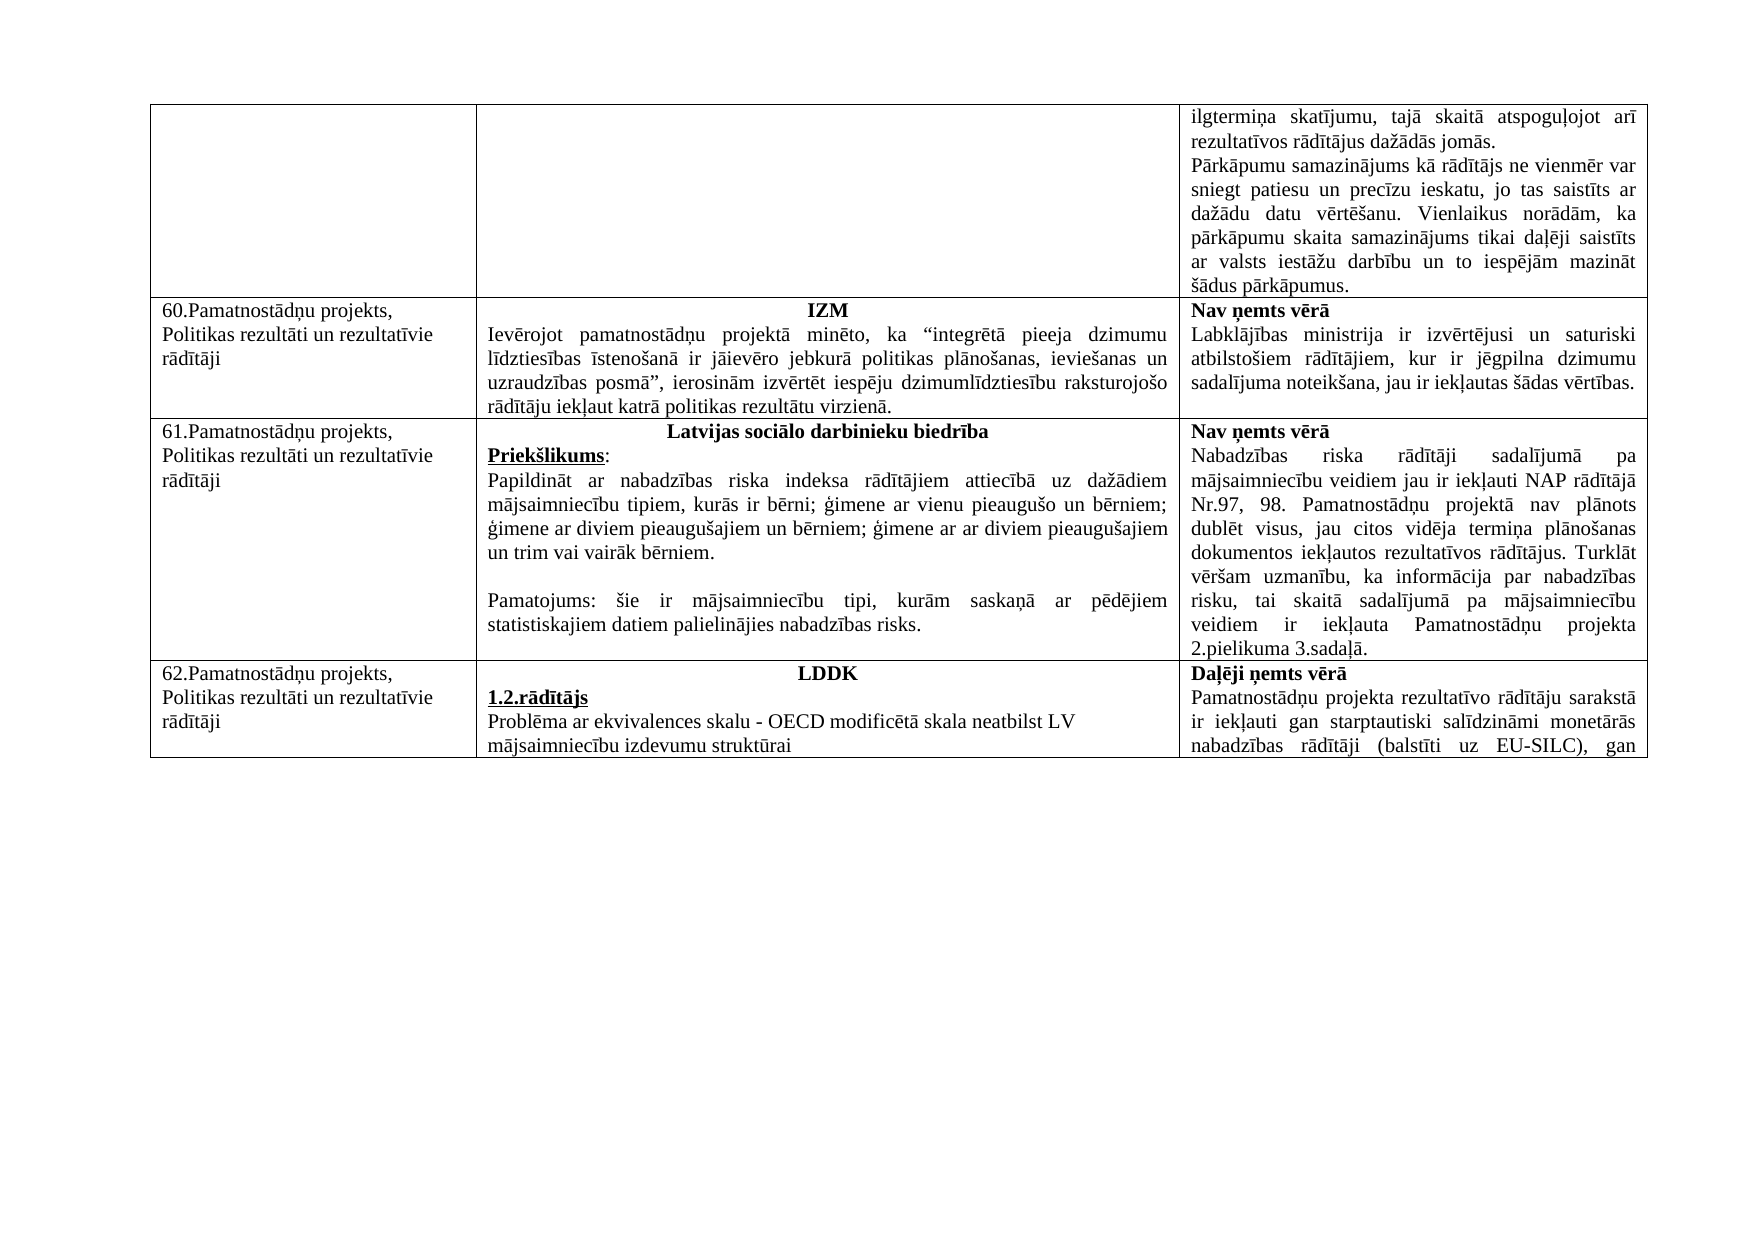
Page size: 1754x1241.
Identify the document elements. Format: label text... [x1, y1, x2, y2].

table_cell Nav ņemts vērā Nabadzības riska rādītāji sadalījumā pa mājsaimniecību veidiem jau ir iekļauti NAP rādītājā Nr.97, 98. Pamatnostādņu projektā nav plānots dublēt visus, jau citos vidēja termiņa plānošanas dokumentos iekļautos rezultatīvos rādītājus. Turklāt vēršam uzmanību, ka informācija par nabadzības risku, tai skaitā sadalījumā pa mājsaimniecību veidiem ir iekļauta Pamatnostādņu projekta 2.pielikuma 3.sadaļā. [1180, 419, 1647, 660]
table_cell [477, 105, 1179, 297]
table_cell IZM Ievērojot pamatnostādņu projektā minēto, ka “integrētā pieeja dzimumu līdztiesības īstenošanā ir jāievēro jebkurā politikas plānošanas, ieviešanas un uzraudzības posmā”, ierosinām izvērtēt iespēju dzimumlīdztiesību raksturojošo rādītāju iekļaut katrā politikas rezultātu virzienā. [477, 298, 1179, 418]
table_cell LDDK 1.2.rādītājs Problēma ar ekvivalences skalu - OECD modificētā skala neatbilst LV mājsaimniecību izdevumu struktūrai [477, 661, 1179, 757]
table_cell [1180, 105, 1647, 297]
table_cell Nav ņemts vērā Labklājības ministrija ir izvērtējusi un saturiski atbilstošiem rādītājiem, kur ir jēgpilna dzimumu sadalījuma noteikšana, jau ir iekļautas šādas vērtības. [1180, 298, 1647, 418]
table_cell 60.Pamatnostādņu projekts, Politikas rezultāti un rezultatīvie rādītāji [151, 298, 476, 418]
table_cell Latvijas sociālo darbinieku biedrība Priekšlikums: Papildināt ar nabadzības riska indeksa rādītājiem attiecībā uz dažādiem mājsaimniecību tipiem, kurās ir bērni; ģimene ar vienu pieaugušo un bērniem; ģimene ar diviem pieaugušajiem un bērniem; ģimene ar ar diviem pieaugušajiem un trim vai vairāk bērniem. Pamatojums: šie ir mājsaimniecību tipi, kurām saskaņā ar pēdējiem statistiskajiem datiem palielinājies nabadzības risks. [477, 419, 1179, 660]
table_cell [151, 105, 476, 297]
table_cell 61.Pamatnostādņu projekts, Politikas rezultāti un rezultatīvie rādītāji [151, 419, 476, 660]
table_cell Daļēji ņemts vērā Pamatnostādņu projekta rezultatīvo rādītāju sarakstā ir iekļauti gan starptautiski salīdzināmi monetārās nabadzības rādītāji (balstīti uz EU-SILC), gan nacionālā līmenī definēti rādītāji (balstīti uz LV pieņemto ekvivalences skalu). Abu metodoloģiju izmantošanu ļauj nodrošināt gan starptautisku vērtējumu par Latvijas sniegumu nabadzības un sociālās atstumtības mazināšanā, gan sniedz plašāku skatījumu par atbalstāmajām mērķa grupām. [1180, 661, 1647, 757]
table_cell 62.Pamatnostādņu projekts, Politikas rezultāti un rezultatīvie rādītāji [151, 661, 476, 757]
